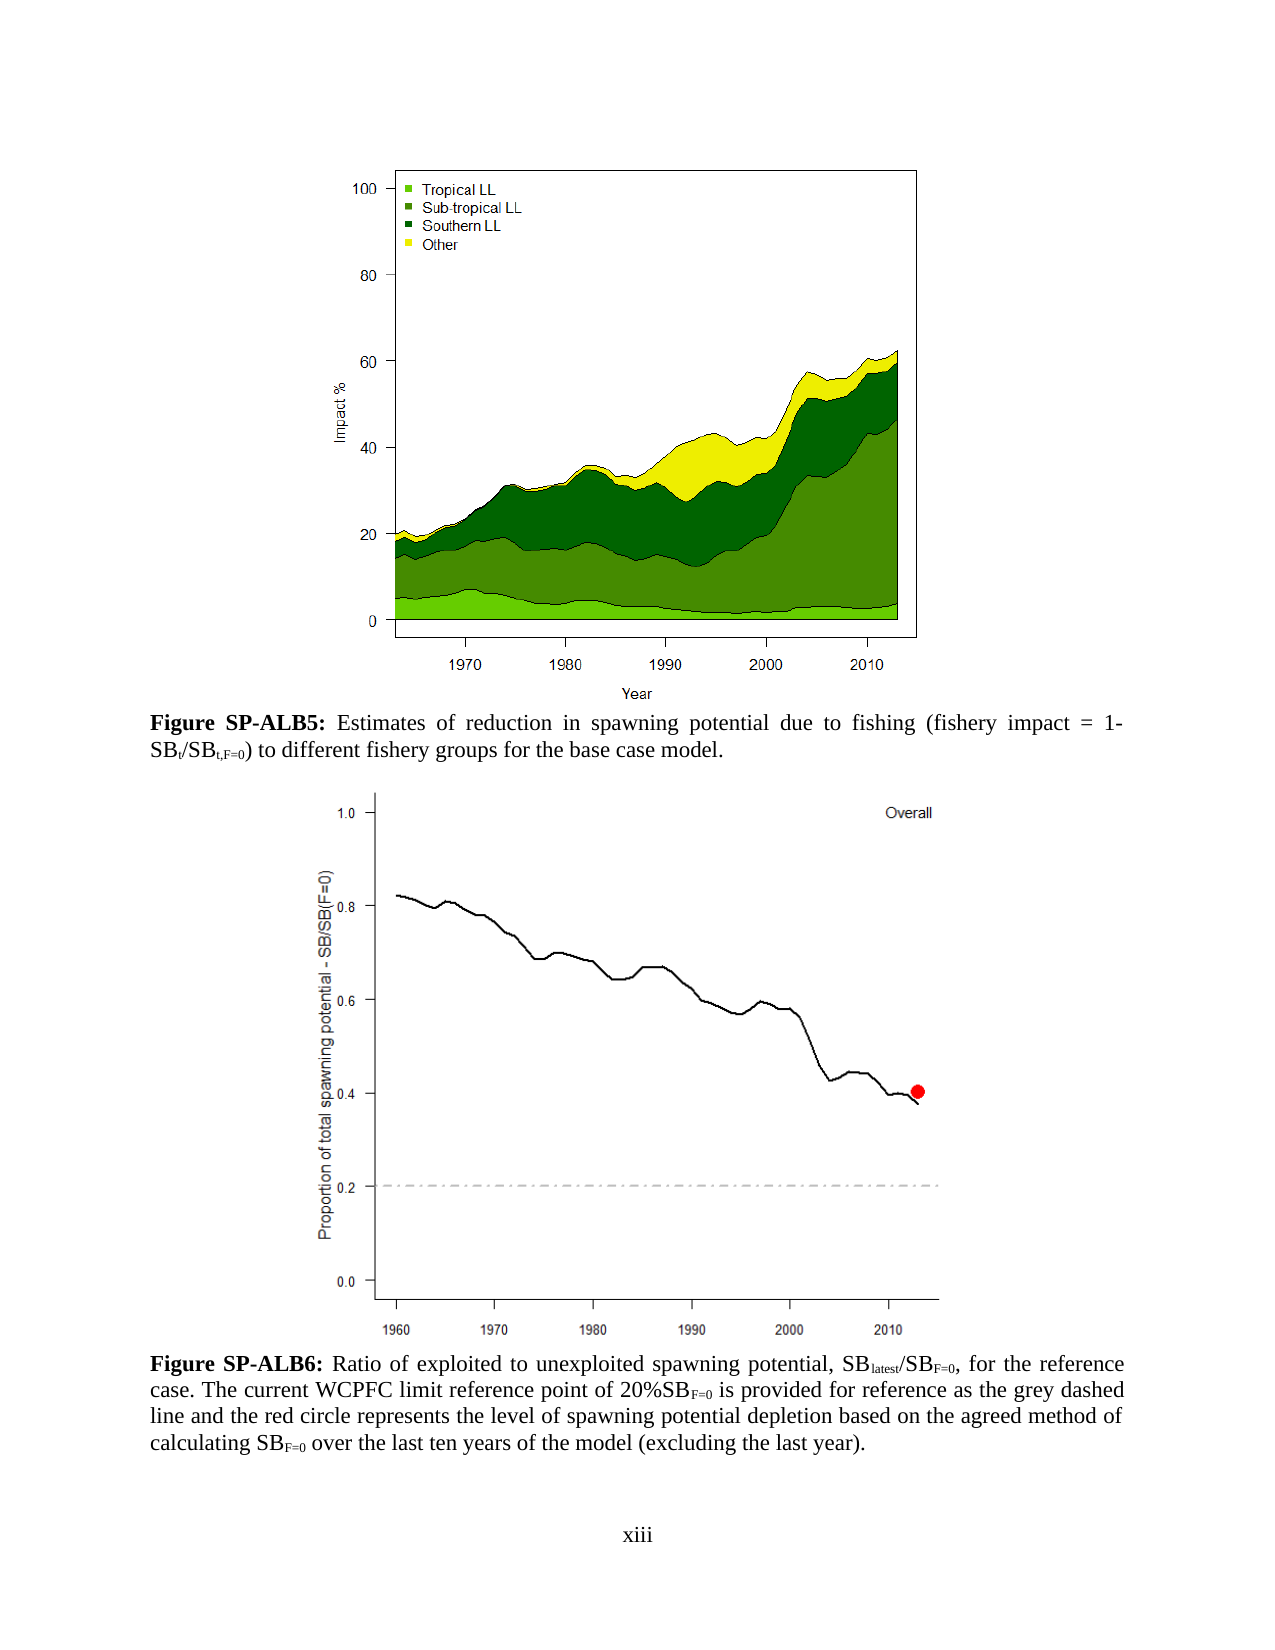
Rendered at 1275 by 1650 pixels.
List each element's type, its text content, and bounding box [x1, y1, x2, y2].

text Figure SP-ALB5: Estimates of reduction in spawning potential due to fishing (fishery impact = 1-SBt/SBt,F=0) to different fishery groups for the base case model. [150, 709, 1125, 762]
picture [295, 788, 980, 1350]
text Figure SP-ALB6: Ratio of exploited to unexploited spawning potential, SBlatest/SBF=0, for the reference case. The current WCPFC limit reference point of 20%SBF=0 is provided for reference as the grey dashed line and the red circle represents the level of spawning potential depletion based on the agreed method of calculating SBF=0 over the last ten years of the model (excluding the last year). [150, 1350, 1125, 1455]
picture [321, 150, 954, 710]
